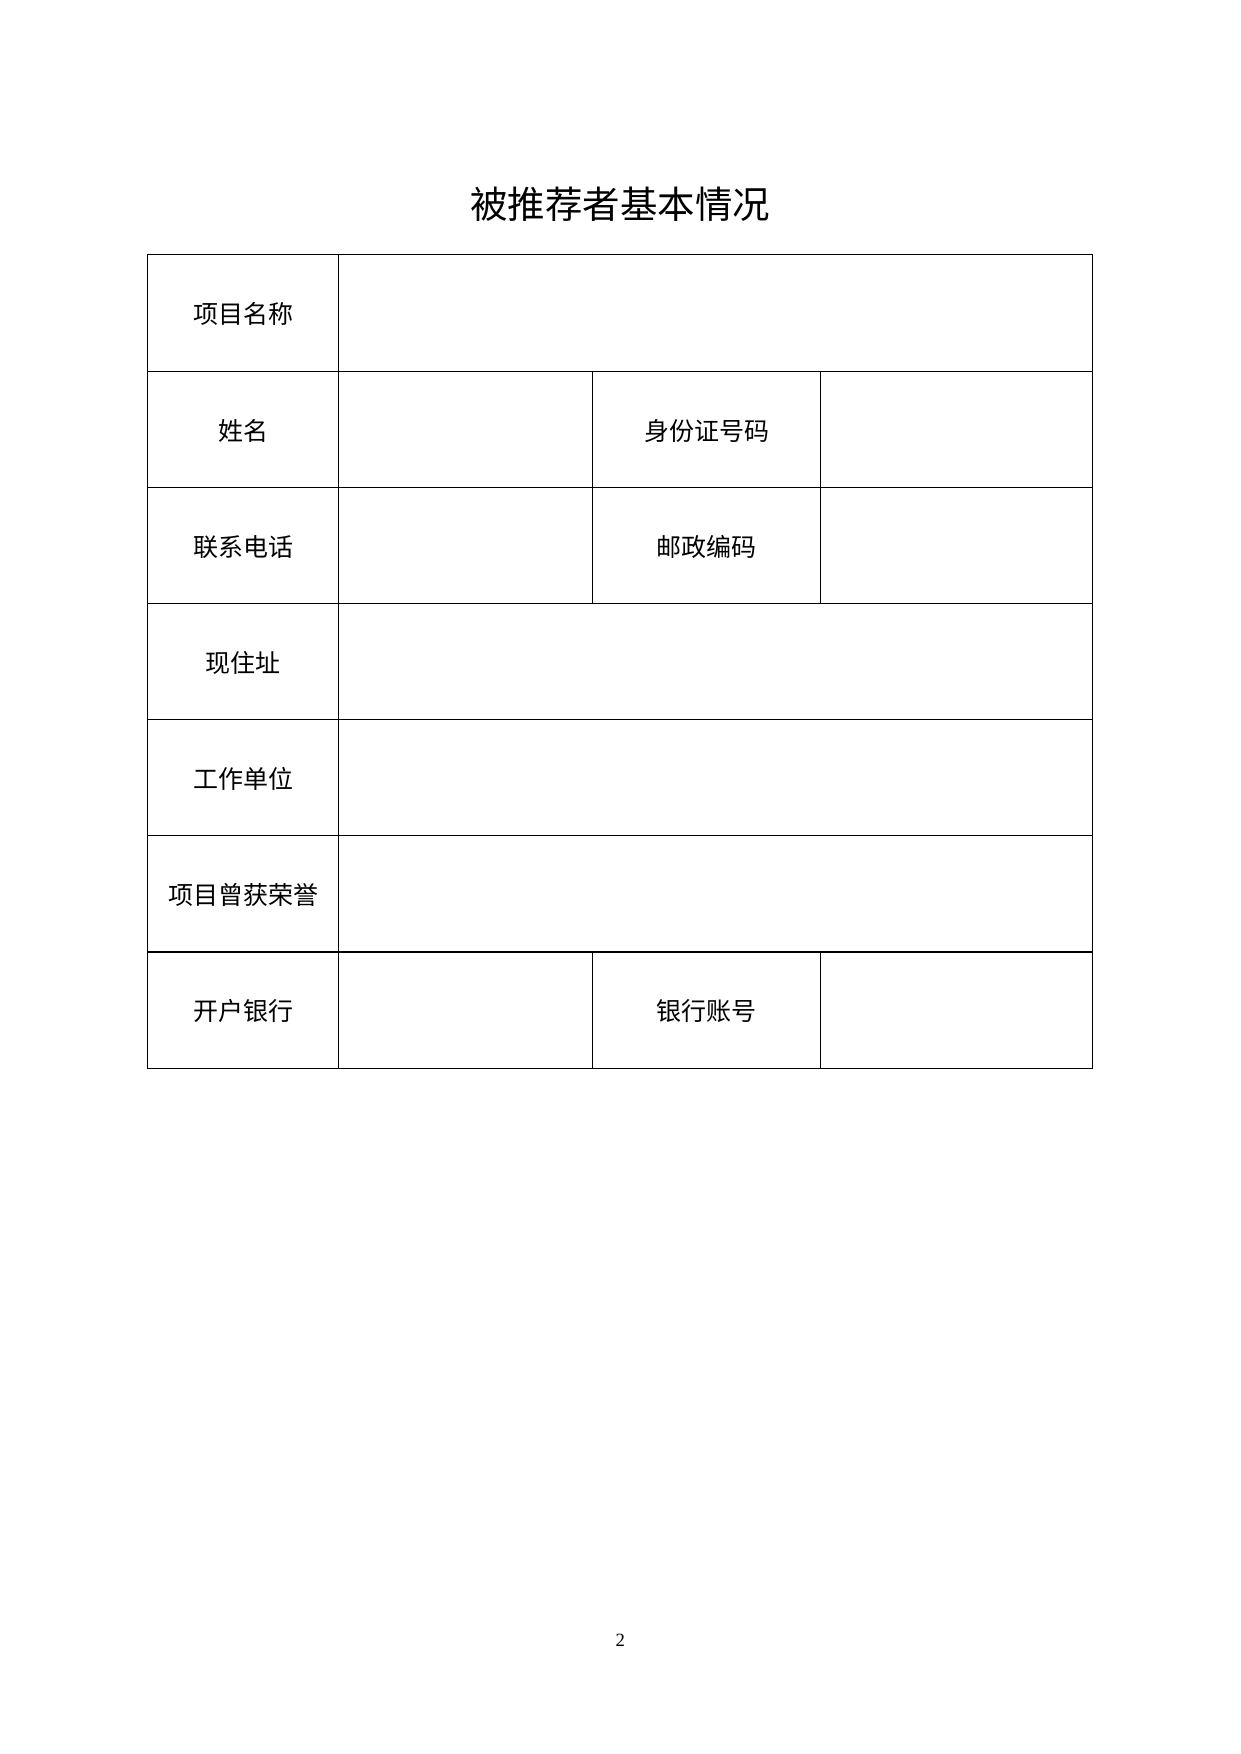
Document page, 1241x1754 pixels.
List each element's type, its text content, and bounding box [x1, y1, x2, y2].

table_cell [821, 953, 1092, 1067]
table_cell 姓名 [148, 372, 338, 487]
table_cell 身份证号码 [593, 372, 820, 487]
table_cell 邮政编码 [593, 488, 820, 603]
table_cell [339, 836, 1092, 951]
table_cell [339, 604, 1092, 719]
table_header [339, 255, 1092, 371]
table_cell [339, 953, 592, 1067]
table_cell 开户银行 [148, 953, 338, 1067]
table_cell [339, 488, 592, 603]
table_cell 项目曾获荣誉 [148, 836, 338, 951]
table_cell 现住址 [148, 604, 338, 719]
table_header 项目名称 [148, 255, 338, 371]
table_cell 联系电话 [148, 488, 338, 603]
table_cell 工作单位 [148, 720, 338, 835]
table_cell [821, 488, 1092, 603]
table_cell 银行账号 [593, 953, 820, 1067]
table_cell [821, 372, 1092, 487]
table_cell [339, 372, 592, 487]
text 被推荐者基本情况 [187, 175, 1053, 229]
table_cell [339, 720, 1092, 835]
